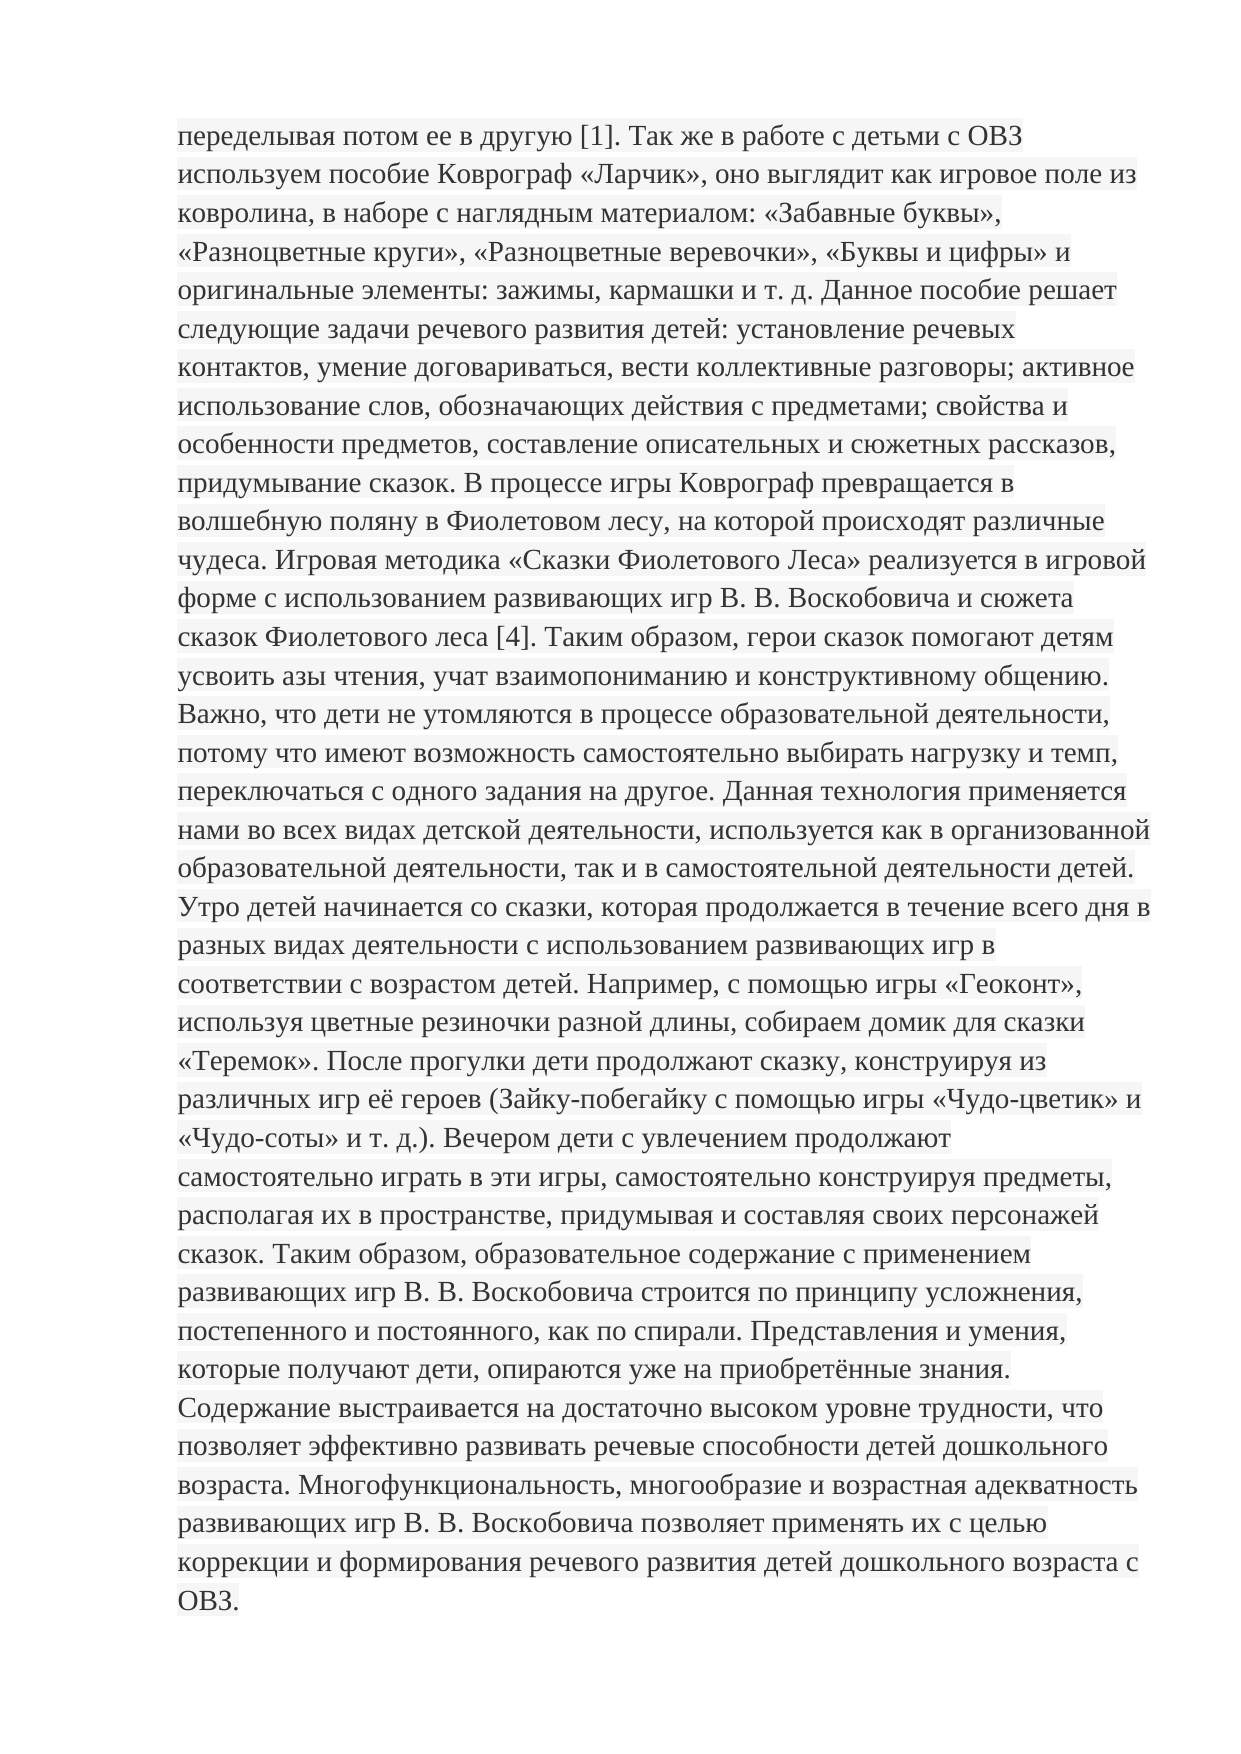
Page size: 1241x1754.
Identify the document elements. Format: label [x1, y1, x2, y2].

text [177, 118, 1152, 1616]
